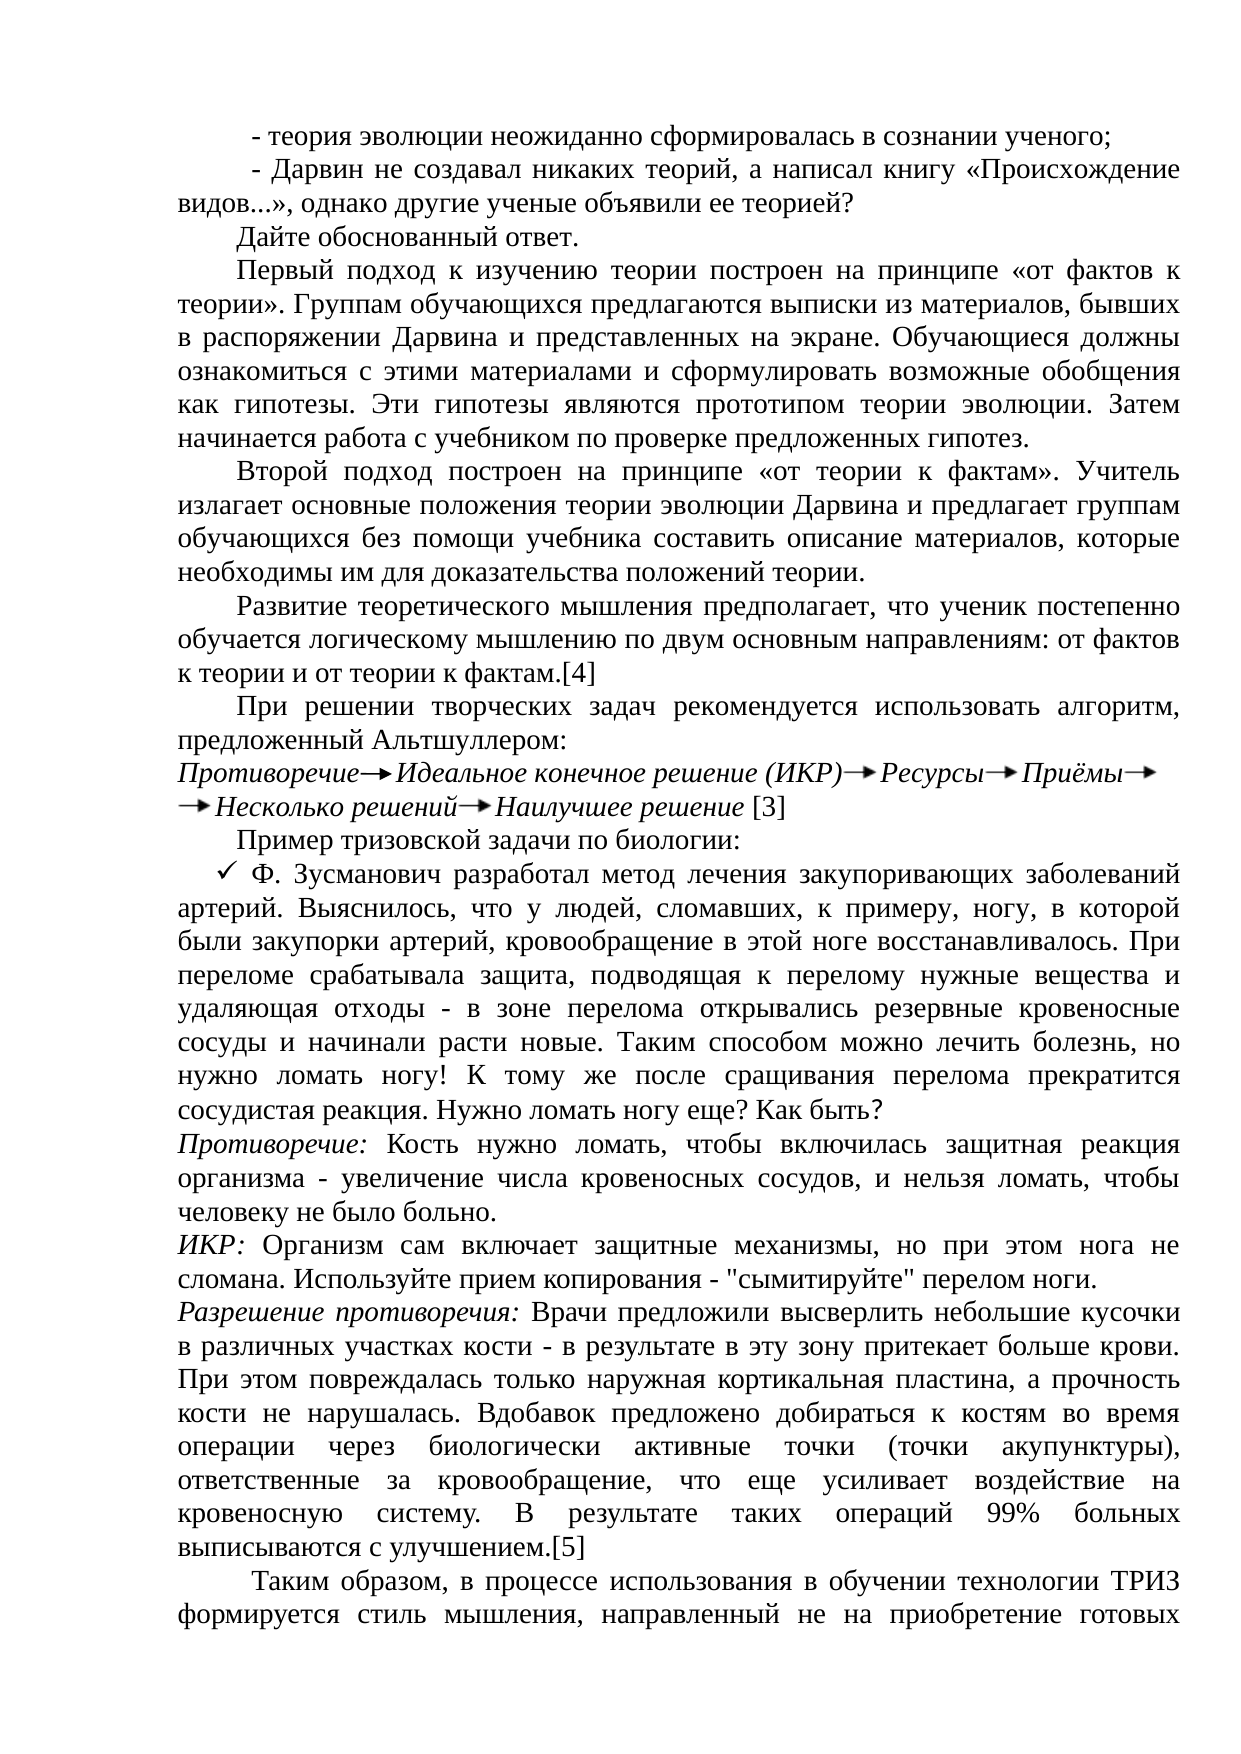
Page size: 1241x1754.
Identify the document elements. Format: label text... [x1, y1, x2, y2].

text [177, 1563, 1181, 1630]
list Дайте обоснованный ответ. [177, 219, 1181, 252]
picture [1123, 762, 1161, 783]
list Противоречие Идеальное конечное решение (ИКР)РесурсыПриёмы [177, 755, 1181, 789]
picture [842, 762, 881, 783]
list Развитие теоретического мышления предполагает, что ученик постепенно обучается логическому мышлению по двум основным направлениям: от фактов к теории и от теории к фактам.[4] [177, 588, 1181, 688]
picture [177, 796, 215, 817]
picture [984, 762, 1022, 783]
list Ф. Зусманович разработал метод лечения закупоривающих заболеваний артерий. Выяснилось, что у людей, сломавших, к примеру, ногу, в которой были закупорки артерий, кровообращение в этой ноге восстанавливалось. При переломе срабатывала защита, подводящая к перелому нужные вещества и удаляющая отходы - в зоне перелома открывались резервные кровеносные сосуды и начинали расти новые. Таким способом можно лечить болезнь, но нужно ломать ногу! К тому же после сращивания перелома прекратится сосудистая реакция. Нужно ломать ногу еще? Как быть? [177, 856, 1181, 1127]
list Пример тризовской задачи по биологии: [177, 822, 1181, 856]
text Противоречие: Кость нужно ломать, чтобы включилась защитная реакция организма - увеличение числа кровеносных сосудов, и нельзя ломать, чтобы человеку не было больно. [177, 1127, 1181, 1227]
text ИКР: Организм сам включает защитные механизмы, но при этом нога не сломана. Используйте прием копирования - "сымитируйте" перелом ноги. [177, 1227, 1181, 1294]
text Разрешение противоречия: Врачи предложили высверлить небольшие кусочки в различных участках кости - в результате в эту зону притекает больше крови. При этом повреждалась только наружная кортикальная пластина, а прочность кости не нарушалась. Вдобавок предложено добираться к костям во время операции через биологически активные точки (точки акупунктуры), ответственные за кровообращение, что еще усиливает воздействие на кровеносную систему. В результате таких операций 99% больных выписываются с улучшением.[5] [177, 1294, 1181, 1563]
list Первый подход к изучению теории построен на принципе «от фактов к теории». Группам обучающихся предлагаются выписки из материалов, бывших в распоряжении Дарвина и представленных на экране. Обучающиеся должны ознакомиться с этими материалами и сформулировать возможные обобщения как гипотезы. Эти гипотезы являются прототипом теории эволюции. Затем начинается работа с учебником по проверке предложенных гипотез. [177, 252, 1181, 453]
picture [457, 796, 495, 817]
list Второй подход построен на принципе «от теории к фактам». Учитель излагает основные положения теории эволюции Дарвина и предлагает группам обучающихся без помощи учебника составить описание материалов, которые необходимы им для доказательства положений теории. [177, 453, 1181, 588]
list Несколько решенийНаилучшее решение [3] [177, 789, 1181, 822]
list - Дарвин не создавал никаких теорий, а написал книгу «Происхождение видов...», однако другие ученые объявили ее теорией? [177, 152, 1181, 219]
list При решении творческих задач рекомендуется использовать алгоритм, предложенный Альтшуллером: [177, 688, 1181, 755]
list - теория эволюции неожиданно сформировалась в сознании ученого; [177, 118, 1181, 152]
